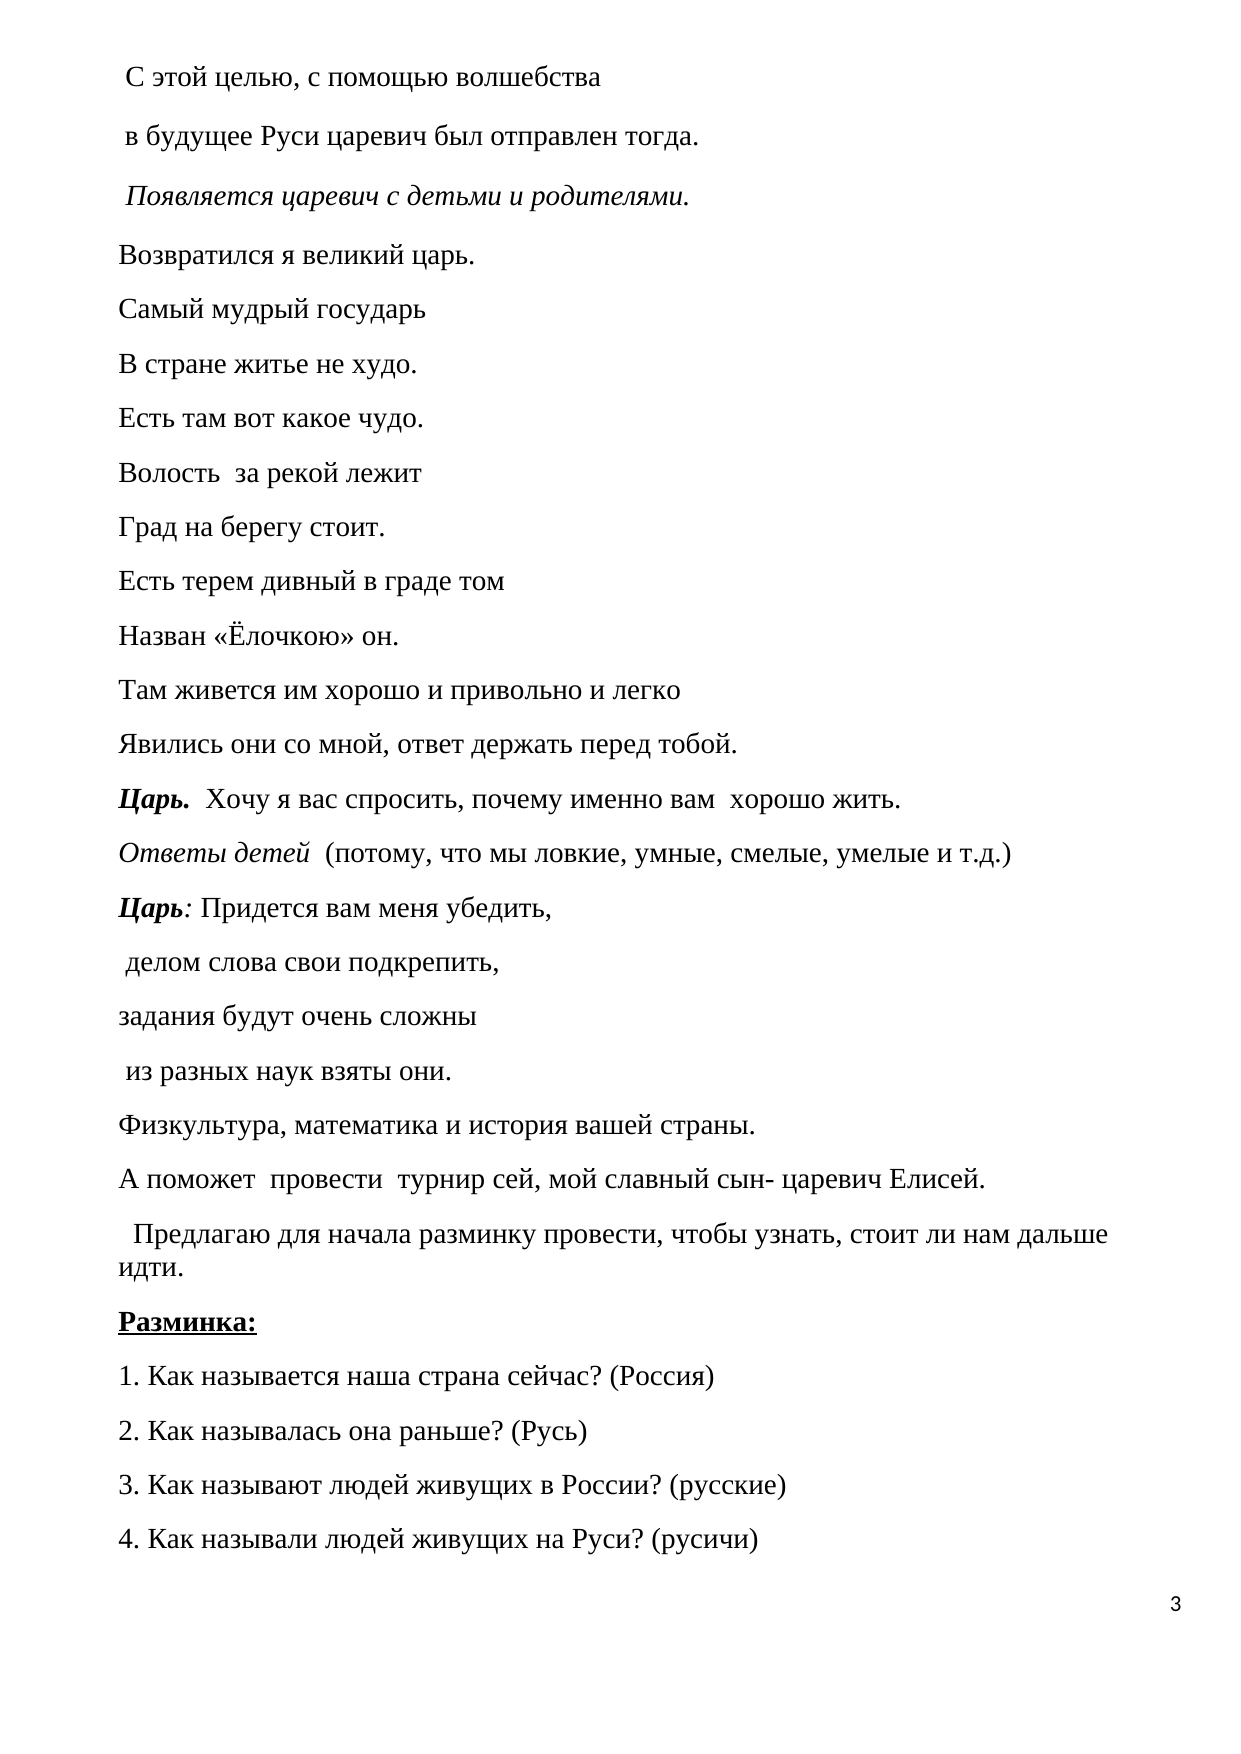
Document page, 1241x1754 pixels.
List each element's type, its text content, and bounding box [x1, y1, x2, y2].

text Ответы детей (потому, что мы ловкие, умные, смелые, умелые и т.д.) [59, 835, 1181, 869]
text В стране житье не худо. [59, 346, 1181, 379]
text 2. Как называлась она раньше? (Русь) [118, 1413, 1181, 1446]
text Возвратился я великий царь. [59, 237, 1181, 271]
text Град на берегу стоит. [59, 509, 1181, 543]
text Есть там вот какое чудо. [59, 400, 1181, 434]
text 3. Как называют людей живущих в России? (русские) [118, 1467, 1181, 1501]
text С этой целью, с помощью волшебства [103, 59, 1181, 93]
text Самый мудрый государь [59, 292, 1181, 325]
text Царь: Придется вам меня убедить, [59, 890, 1181, 923]
text Предлагаю для начала разминку провести, чтобы узнать, стоит ли нам дальше идти. [118, 1216, 1181, 1283]
text задания будут очень сложны [59, 998, 1181, 1032]
text Появляется царевич с детьми и родителями. [118, 178, 1181, 211]
text 1. Как называется наша страна сейчас? (Россия) [118, 1358, 1181, 1392]
text Физкультура, математика и история вашей страны. [59, 1107, 1181, 1141]
text из разных наук взяты они. [59, 1053, 1181, 1086]
text Явились они со мной, ответ держать перед тобой. [59, 727, 1181, 760]
text Царь. Хочу я вас спросить, почему именно вам хорошо жить. [59, 781, 1181, 814]
text Волость за рекой лежит [59, 455, 1181, 488]
text делом слова свои подкрепить, [59, 944, 1181, 978]
text Там живется им хорошо и привольно и легко [59, 672, 1181, 706]
text А поможет провести турнир сей, мой славный сын- царевич Елисей. [59, 1162, 1181, 1195]
text в будущее Руси царевич был отправлен тогда. [44, 118, 1181, 152]
text Есть терем дивный в граде том [59, 563, 1181, 597]
text Назван «Ёлочкою» он. [59, 618, 1181, 651]
text 4. Как называли людей живущих на Руси? (русичи) [118, 1521, 1181, 1555]
text Разминка: [118, 1304, 1181, 1337]
